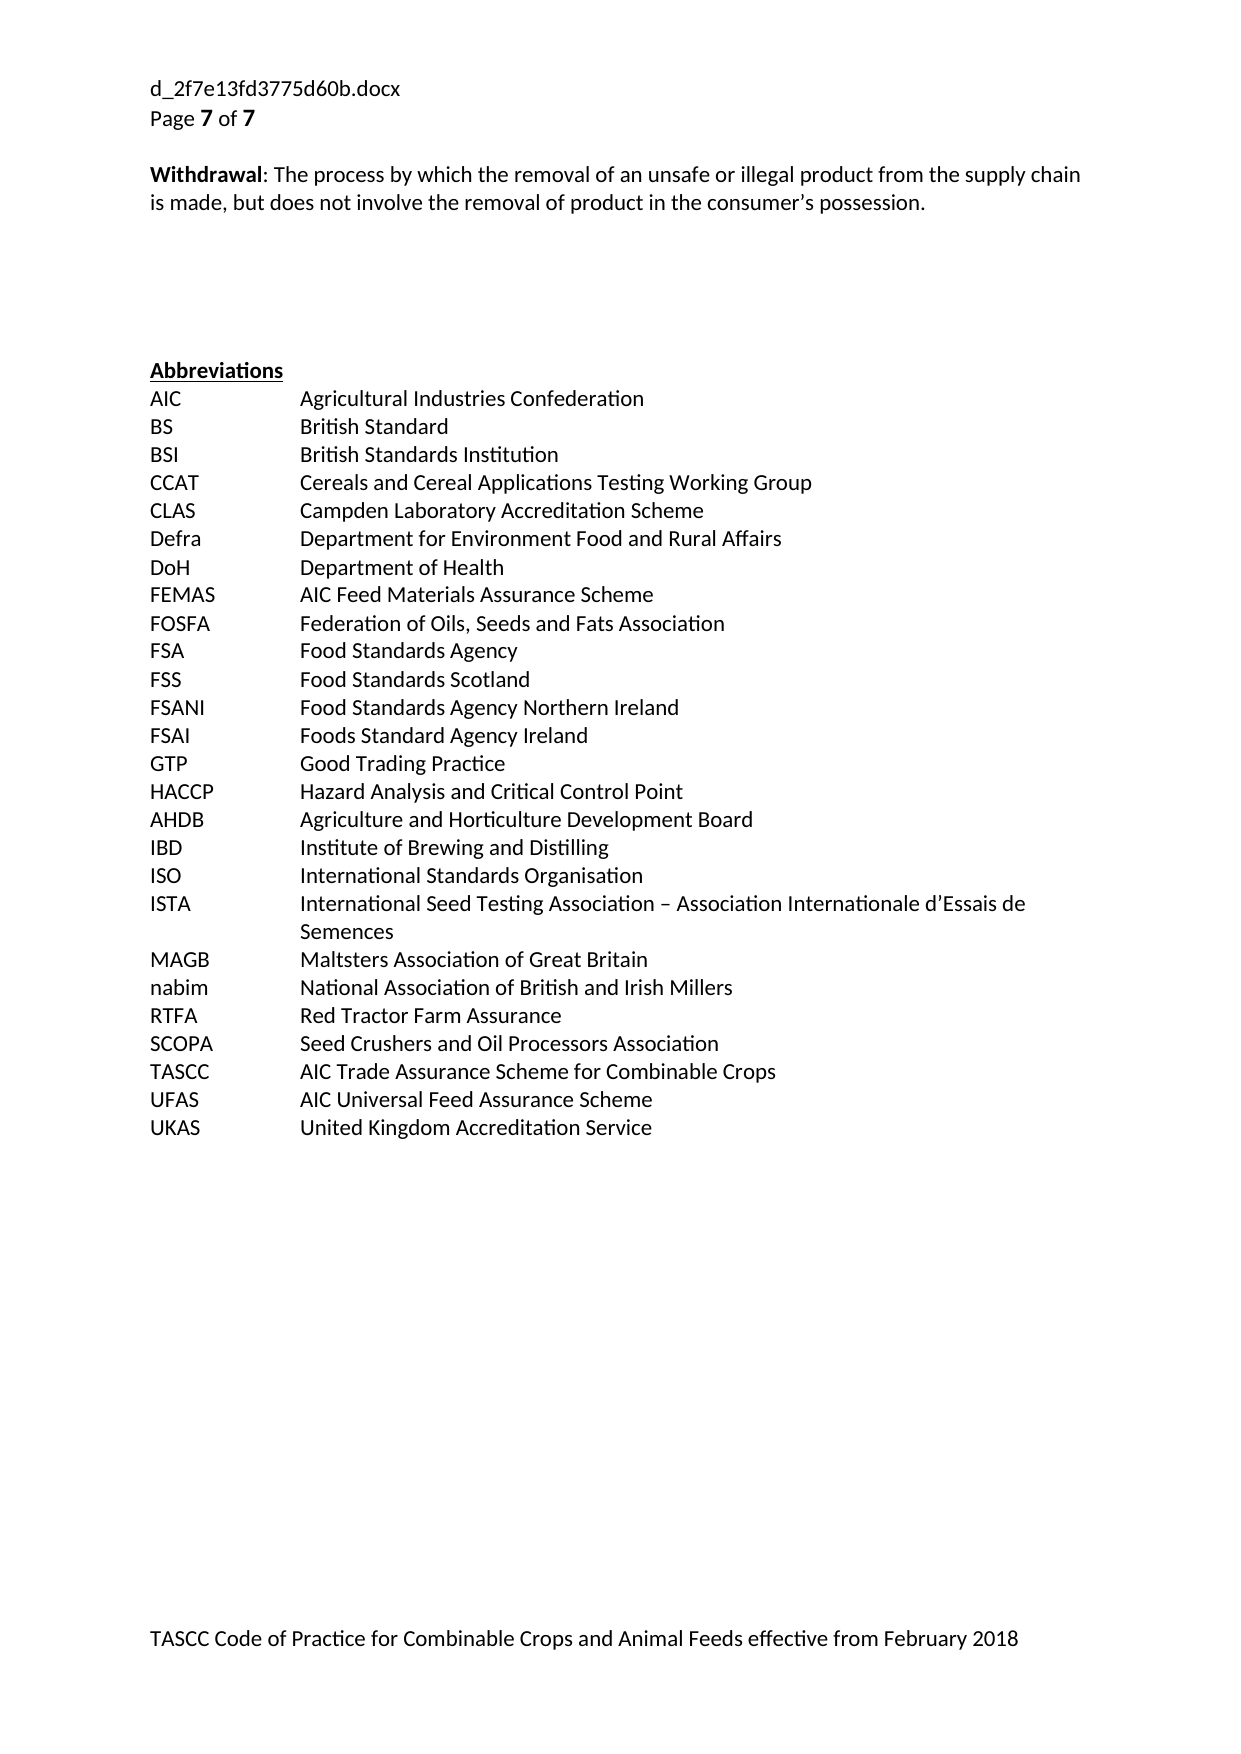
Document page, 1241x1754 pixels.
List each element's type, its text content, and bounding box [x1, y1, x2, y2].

text AHDB Agriculture and Horticulture Development Board [150, 805, 1090, 833]
text Withdrawal: The process by which the removal of an unsafe or illegal product from the supply chain is made, but does not involve the removal of product in the consumer’s possession. [150, 160, 1090, 216]
text Abbreviations [150, 356, 1090, 384]
text GTP Good Trading Practice [150, 749, 1090, 777]
text FOSFA Federation of Oils, Seeds and Fats Association [150, 609, 1090, 637]
text TASCC AIC Trade Assurance Scheme for Combinable Crops [150, 1057, 1090, 1085]
text CLAS Campden Laboratory Accreditation Scheme [150, 497, 1090, 524]
text ISTA International Seed Testing Association – Association Internationale d’Essais de Semences [150, 889, 1090, 945]
text SCOPA Seed Crushers and Oil Processors Association [150, 1029, 1090, 1057]
text IBD Institute of Brewing and Distilling [150, 833, 1090, 861]
text DoH Department of Health [150, 553, 1090, 581]
text Defra Department for Environment Food and Rural Affairs [150, 524, 1090, 553]
text AIC Agricultural Industries Confederation [150, 384, 1090, 412]
text ISO International Standards Organisation [150, 861, 1090, 889]
text FSANI Food Standards Agency Northern Ireland [150, 693, 1090, 721]
text FSS Food Standards Scotland [150, 665, 1090, 693]
text nabim National Association of British and Irish Millers [150, 973, 1090, 1001]
text MAGB Maltsters Association of Great Britain [150, 945, 1090, 973]
text CCAT Cereals and Cereal Applications Testing Working Group [150, 468, 1090, 497]
text UFAS AIC Universal Feed Assurance Scheme [150, 1085, 1090, 1113]
text FSAI Foods Standard Agency Ireland [150, 721, 1090, 749]
text BSI British Standards Institution [150, 441, 1090, 468]
text BS British Standard [150, 412, 1090, 441]
text FEMAS AIC Feed Materials Assurance Scheme [150, 581, 1090, 609]
text FSA Food Standards Agency [150, 637, 1090, 665]
text HACCP Hazard Analysis and Critical Control Point [150, 777, 1090, 805]
text RTFA Red Tractor Farm Assurance [150, 1001, 1090, 1029]
text UKAS United Kingdom Accreditation Service [150, 1113, 1090, 1141]
